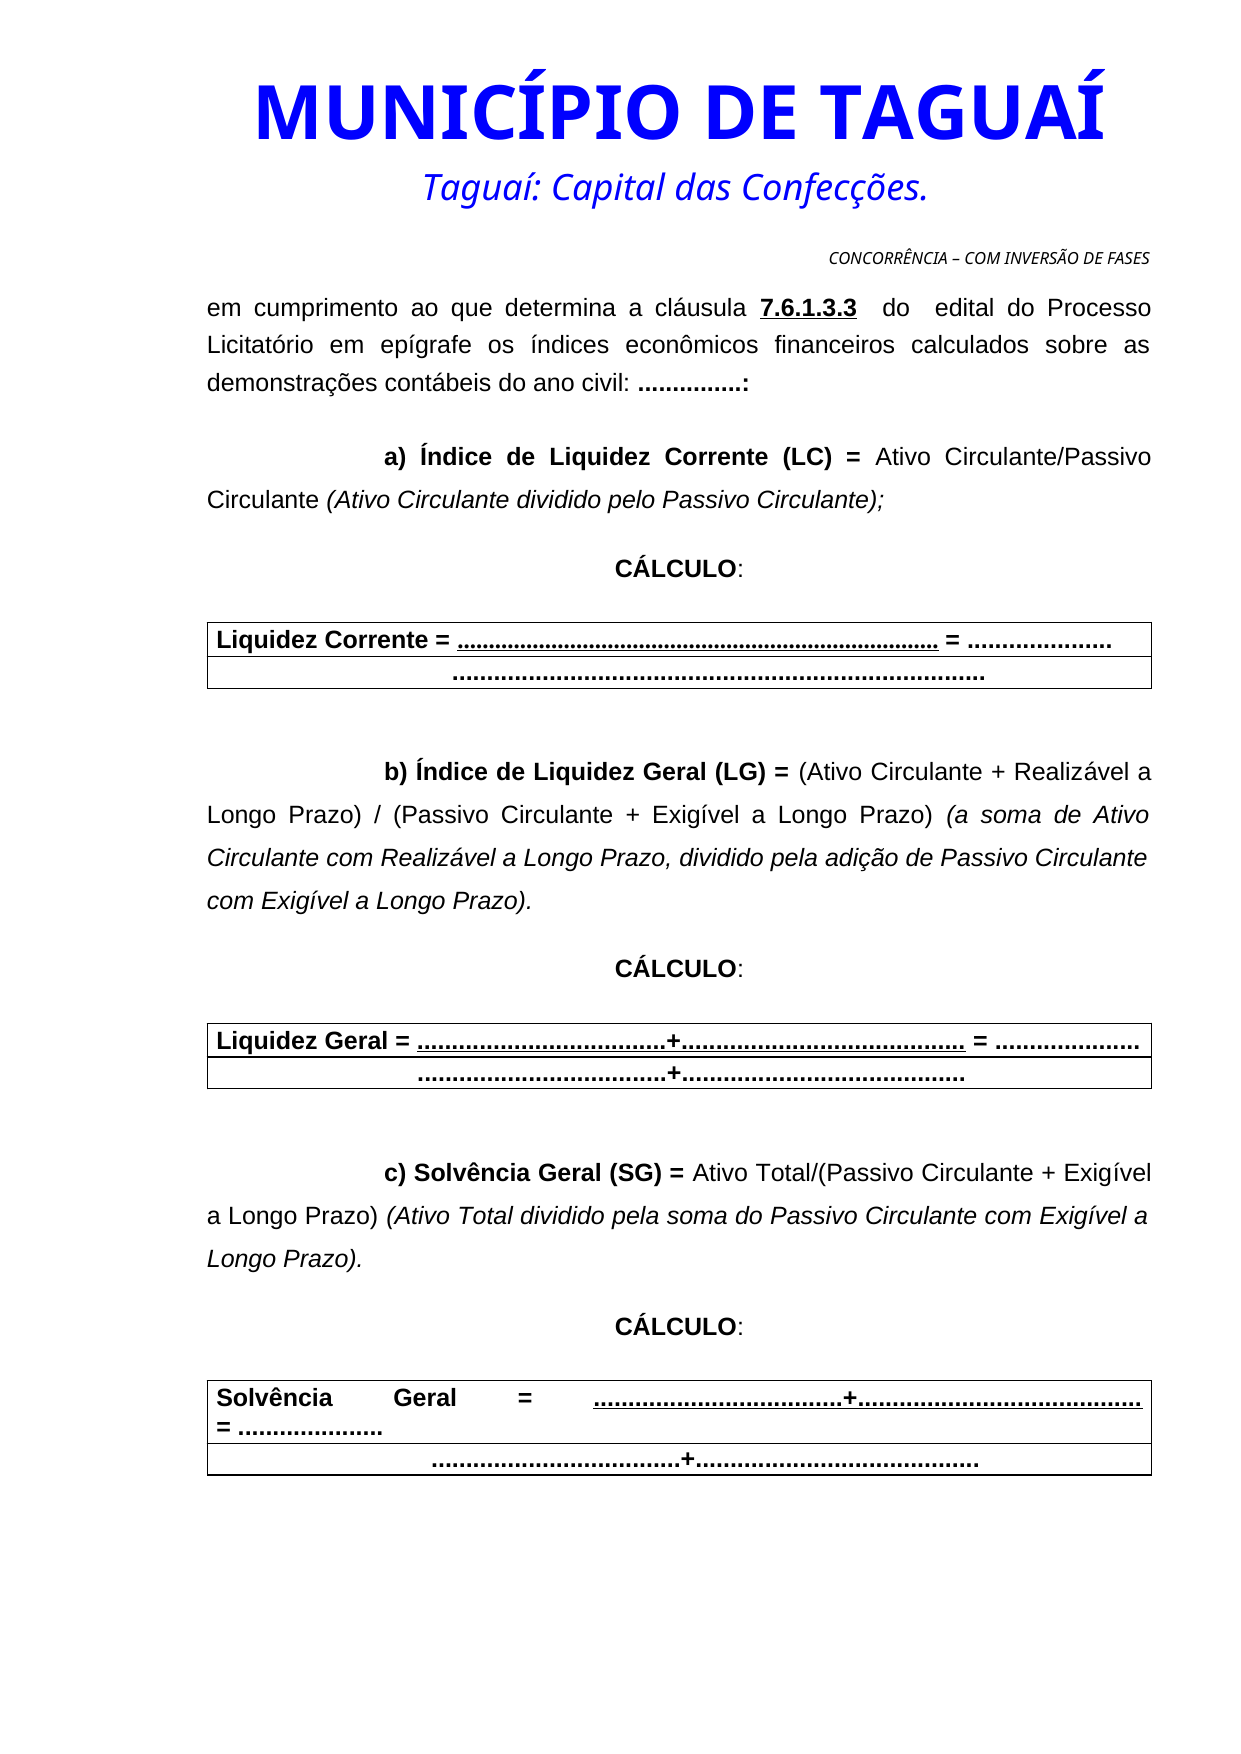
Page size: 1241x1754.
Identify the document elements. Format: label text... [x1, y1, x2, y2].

text ....................................+......................................... [208, 1058, 1151, 1088]
text ............................................................................. [208, 657, 1151, 688]
text ....................................+......................................... [208, 1444, 1151, 1474]
text a) Índice de Liquidez Corrente (LC) = Ativo Circulante/Passivo Circulante (Ativo Circulante dividido pelo Passivo Circulante); [207, 442, 1152, 514]
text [207, 293, 1152, 396]
text CÁLCULO: [207, 554, 1152, 582]
text c) Solvência Geral (SG) = Ativo Total/(Passivo Circulante + Exigível a Longo Prazo) (Ativo Total dividido pela soma do Passivo Circulante com Exigível a Longo Prazo). [207, 1157, 1152, 1272]
text Liquidez Corrente = ............................................................................. = ..................... [208, 623, 1151, 656]
text CÁLCULO: [207, 954, 1152, 983]
text Solvência Geral = ....................................+......................................... = ..................... [208, 1381, 1151, 1443]
text Liquidez Geral = ....................................+......................................... = ..................... [208, 1024, 1151, 1056]
text CÁLCULO: [207, 1312, 1152, 1341]
text b) Índice de Liquidez Geral (LG) = (Ativo Circulante + Realizável a Longo Prazo) / (Passivo Circulante + Exigível a Longo Prazo) (a soma de Ativo Circulante com Realizável a Longo Prazo, dividido pela adição de Passivo Circulante com Exigível a Longo Prazo). [207, 757, 1152, 915]
